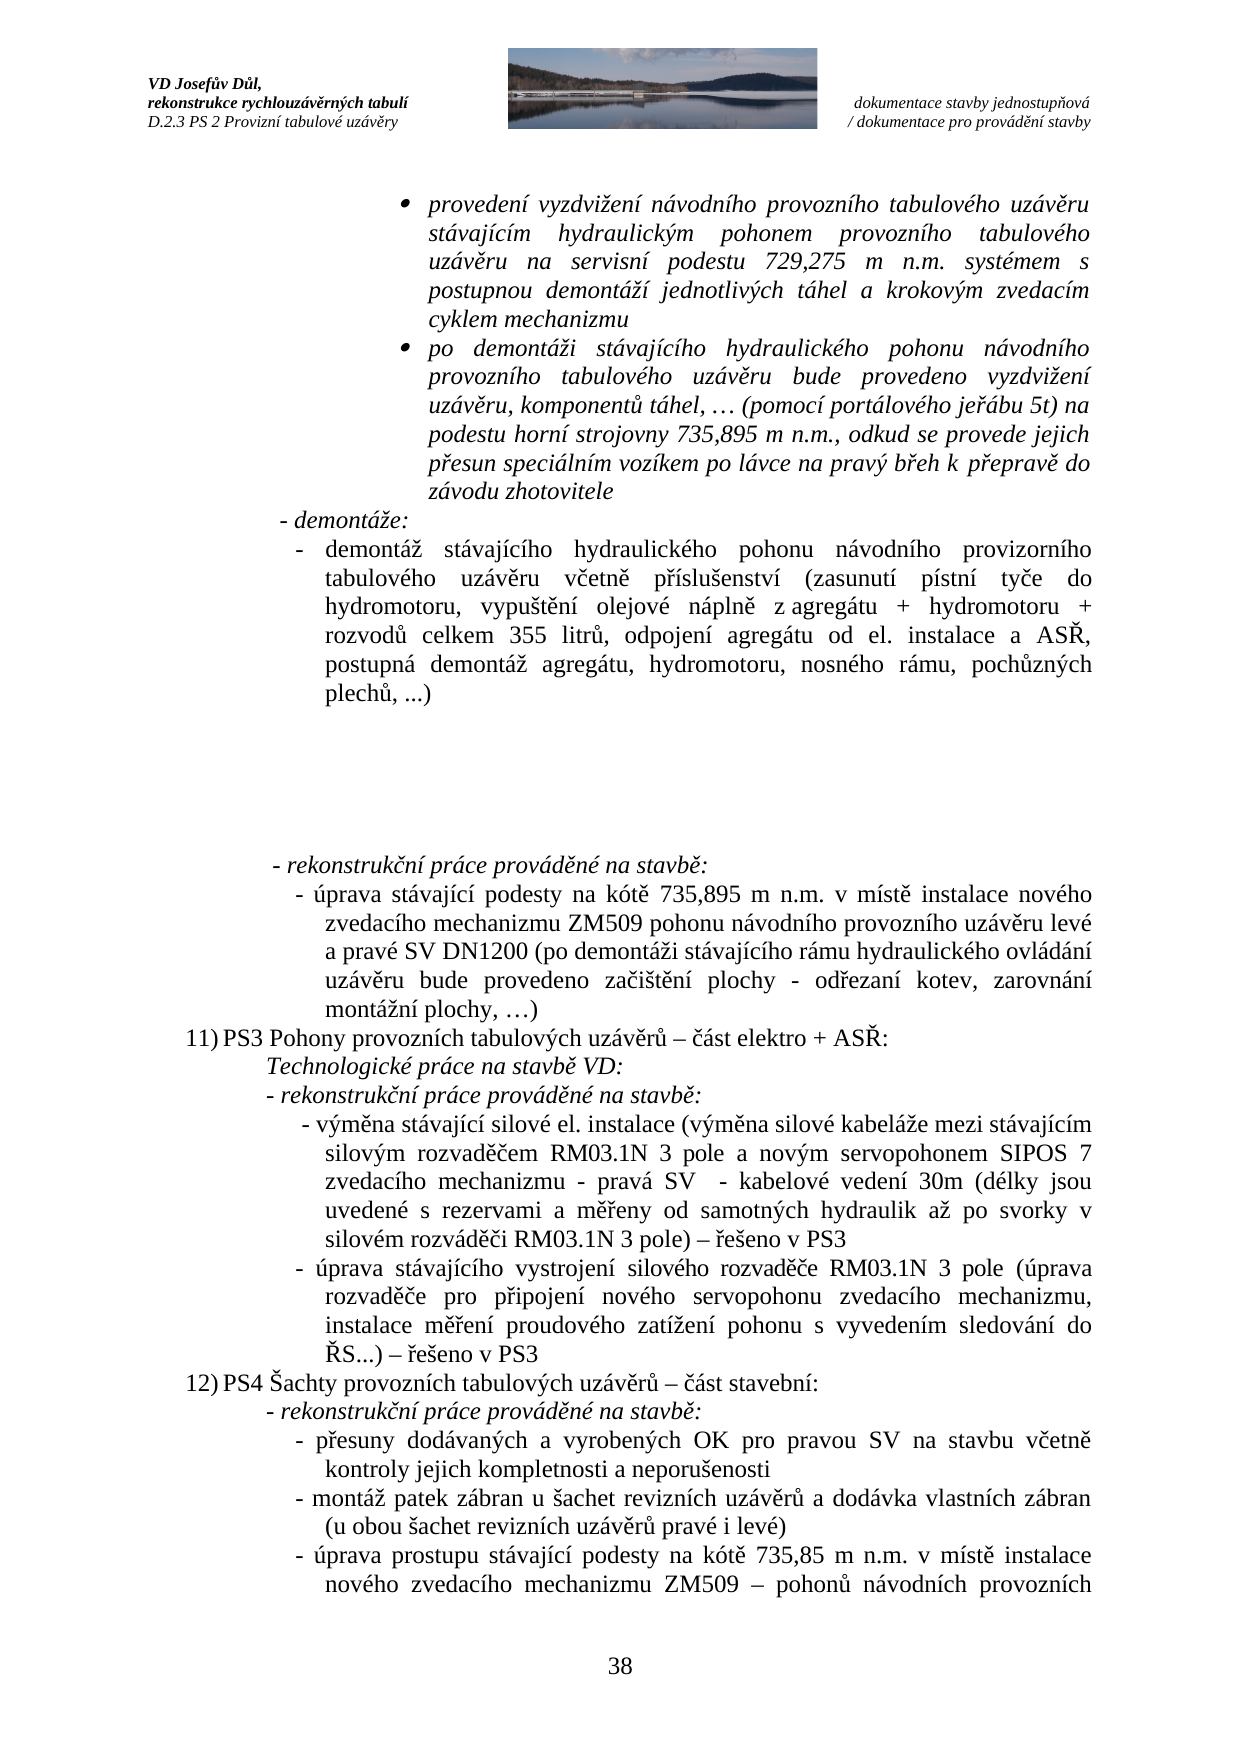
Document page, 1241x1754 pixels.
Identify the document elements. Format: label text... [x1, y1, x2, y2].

text - výměna stávající silové el. instalace (výměna silové kabeláže mezi stávajícím silovým rozvaděčem RM03.1N 3 pole a novým servopohonem SIPOS 7 zvedacího mechanizmu - pravá SV - kabelové vedení 30m (délky jsou uvedené s rezervami a měřeny od samotných hydraulik až po svorky v silovém rozváděči RM03.1N 3 pole) – řešeno v PS3 [295, 1109, 1092, 1253]
picture [508, 48, 818, 129]
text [295, 1540, 1092, 1598]
text - rekonstrukční práce prováděné na stavbě: [266, 1080, 1092, 1109]
text - úprava stávající podesty na kótě 735,895 m n.m. v místě instalace nového zvedacího mechanizmu ZM509 pohonu návodního provozního uzávěru levé a pravé SV DN1200 (po demontáži stávajícího rámu hydraulického ovládání uzávěru bude provedeno začištění plochy - odřezaní kotev, zarovnání montážní plochy, …) [295, 879, 1092, 1023]
list provedení vyzdvižení návodního provozního tabulového uzávěru stávajícím hydraulickým pohonem provozního tabulového uzávěru na servisní podestu 729,275 m n.m. systémem s postupnou demontáží jednotlivých táhel a krokovým zvedacím cyklem mechanizmu [399, 189, 1092, 333]
text - rekonstrukční práce prováděné na stavbě: [266, 1396, 1092, 1425]
list PS4 Šachty provozních tabulových uzávěrů – část stavební: [185, 1368, 1092, 1396]
text - úprava stávajícího vystrojení silového rozvaděče RM03.1N 3 pole (úprava rozvaděče pro připojení nového servopohonu zvedacího mechanizmu, instalace měření proudového zatížení pohonu s vyvedením sledování do ŘS...) – řešeno v PS3 [295, 1253, 1092, 1368]
text - demontáž stávajícího hydraulického pohonu návodního provizorního tabulového uzávěru včetně příslušenství (zasunutí pístní tyče do hydromotoru, vypuštění olejové náplně z agregátu + hydromotoru + rozvodů celkem 355 litrů, odpojení agregátu od el. instalace a ASŘ, postupná demontáž agregátu, hydromotoru, nosného rámu, pochůzných plechů, ...) [295, 534, 1092, 706]
text - rekonstrukční práce prováděné na stavbě: [266, 850, 1092, 879]
text - přesuny dodávaných a vyrobených OK pro pravou SV na stavbu včetně kontroly jejich kompletnosti a neporušenosti [295, 1425, 1092, 1483]
text - montáž patek zábran u šachet revizních uzávěrů a dodávka vlastních zábran (u obou šachet revizních uzávěrů pravé i levé) [295, 1483, 1092, 1540]
list po demontáži stávajícího hydraulického pohonu návodního provozního tabulového uzávěru bude provedeno vyzdvižení uzávěru, komponentů táhel, … (pomocí portálového jeřábu 5t) na podestu horní strojovny 735,895 m n.m., odkud se provede jejich přesun speciálním vozíkem po lávce na pravý břeh k přepravě do závodu zhotovitele [399, 333, 1092, 505]
list - demontáže: [207, 505, 1092, 534]
text Technologické práce na stavbě VD: [266, 1051, 1092, 1080]
list PS3 Pohony provozních tabulových uzávěrů – část elektro + ASŘ: [185, 1023, 1092, 1051]
